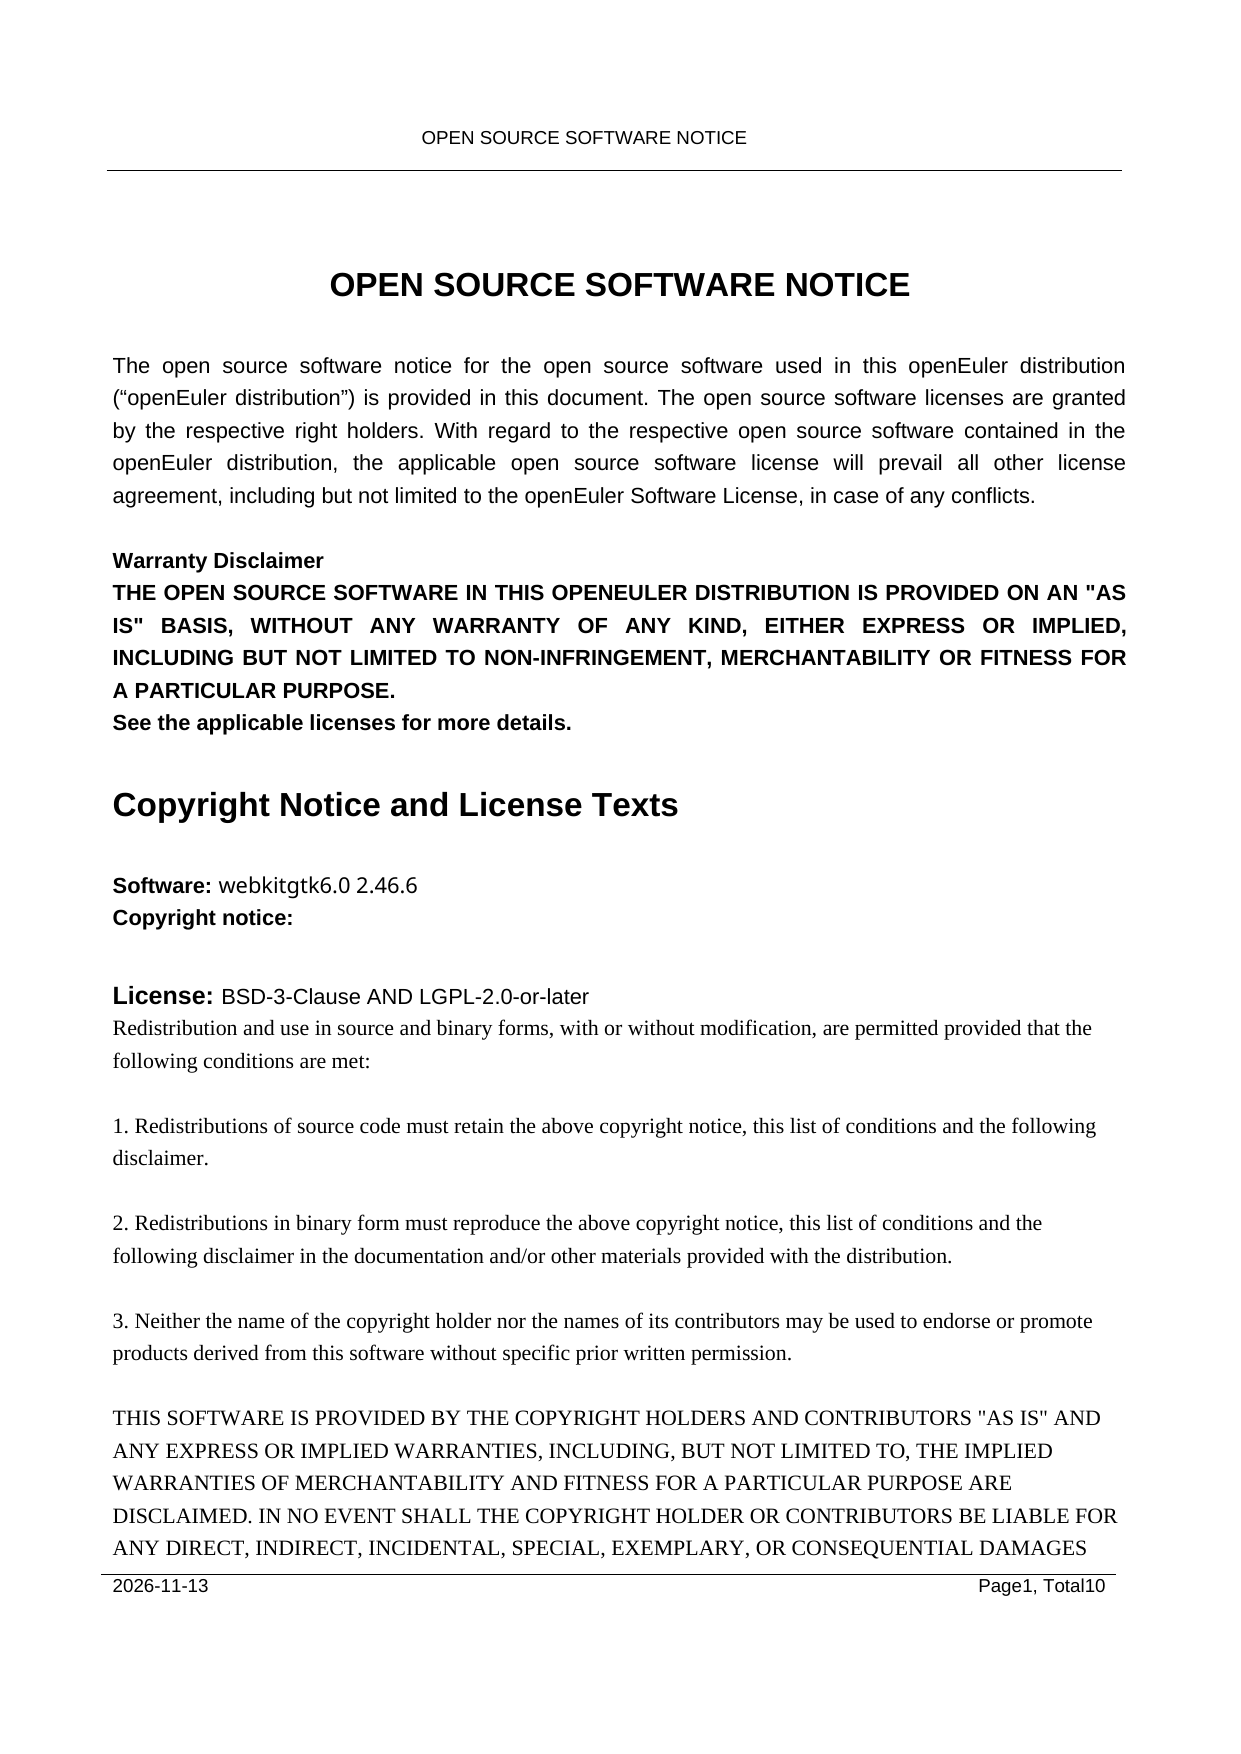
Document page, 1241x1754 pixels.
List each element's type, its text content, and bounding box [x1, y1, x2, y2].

text Warranty Disclaimer [112, 544, 1128, 576]
text Copyright notice: [112, 901, 1128, 934]
text License: BSD-3-Clause AND LGPL-2.0-or-later [112, 979, 1128, 1012]
text Copyright Notice and License Texts [112, 771, 1128, 836]
text The open source software notice for the open source software used in this openEuler distribution (“openEuler distribution”) is provided in this document. The open source software licenses are granted by the respective right holders. With regard to the respective open source software contained in the openEuler distribution, the applicable open source software license will prevail all other license agreement, including but not limited to the openEuler Software License, in case of any conflicts. [112, 349, 1128, 511]
text THE OPEN SOURCE SOFTWARE IN THIS OPENEULER DISTRIBUTION IS PROVIDED ON AN "AS IS" BASIS, WITHOUT ANY WARRANTY OF ANY KIND, EITHER EXPRESS OR IMPLIED, INCLUDING BUT NOT LIMITED TO NON-INFRINGEMENT, MERCHANTABILITY OR FITNESS FOR A PARTICULAR PURPOSE. See the applicable licenses for more details. [112, 576, 1128, 739]
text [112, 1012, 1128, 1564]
title Software: webkitgtk6.0 2.46.6 [112, 869, 1128, 901]
text OPEN SOURCE SOFTWARE NOTICE [112, 251, 1128, 316]
